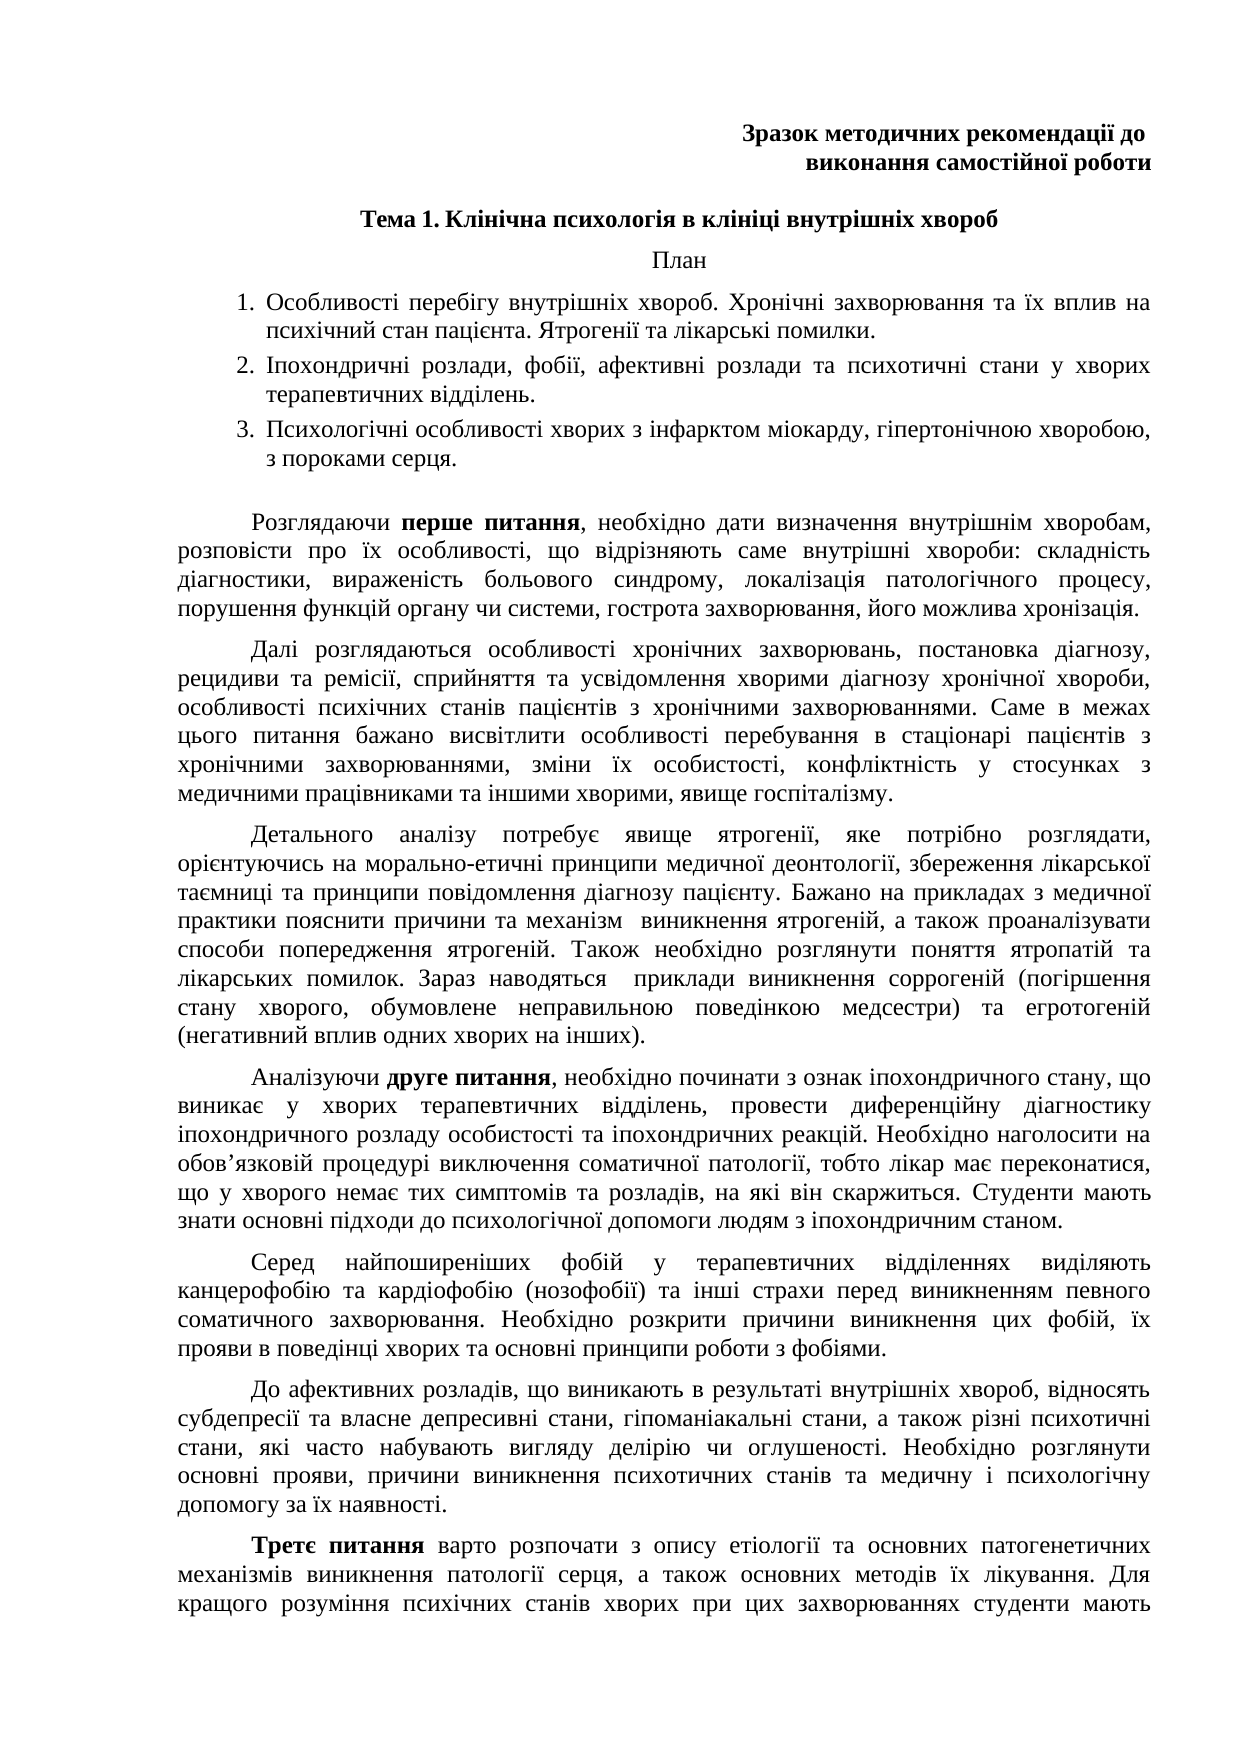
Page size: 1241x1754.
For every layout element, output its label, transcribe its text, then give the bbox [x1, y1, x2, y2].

subtitle Особливості перебігу внутрішніх хвороб. Хронічні захворювання та їх вплив на психічний стан пацієнта. Ятрогенії та лікарські помилки. [236, 287, 1152, 344]
text План [207, 246, 1152, 274]
subtitle Психологічні особливості хворих з інфарктом міокарду, гіпертонічною хворобою, з пороками серця. [236, 414, 1152, 472]
text Аналізуючи друге питання, необхідно починати з ознак іпохондричного стану, що виникає у хворих терапевтичних відділень, провести диференційну діагностику іпохондричного розладу особистості та іпохондричних реакцій. Необхідно наголосити на обов’язковій процедурі виключення соматичної патології, тобто лікар має переконатися, що у хворого немає тих симптомів та розладів, на які він скаржиться. Студенти мають знати основні підходи до психологічної допомоги людям з іпохондричним станом. [177, 1062, 1152, 1234]
text Зразок методичних рекомендації до виконання самостійної роботи [177, 118, 1152, 176]
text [177, 1531, 1152, 1617]
text Тема 1. Клінічна психологія в клініці внутрішніх хвороб [207, 204, 1152, 233]
text Далі розглядаються особливості хронічних захворювань, постановка діагнозу, рецидиви та ремісії, сприйняття та усвідомлення хворими діагнозу хронічної хвороби, особливості психічних станів пацієнтів з хронічними захворюваннями. Саме в межах цього питання бажано висвітлити особливості перебування в стаціонарі пацієнтів з хронічними захворюваннями, зміни їх особистості, конфліктність у стосунках з медичними працівниками та іншими хворими, явище госпіталізму. [177, 634, 1152, 807]
text Серед найпоширеніших фобій у терапевтичних відділеннях виділяють канцерофобію та кардіофобію (нозофобії) та інші страхи перед виникненням певного соматичного захворювання. Необхідно розкрити причини виникнення цих фобій, їх прояви в поведінці хворих та основні принципи роботи з фобіями. [177, 1247, 1152, 1362]
text Детального аналізу потребує явище ятрогенії, яке потрібно розглядати, орієнтуючись на морально-етичні принципи медичної деонтології, збереження лікарської таємниці та принципи повідомлення діагнозу пацієнту. Бажано на прикладах з медичної практики пояснити причини та механізм виникнення ятрогеній, а також проаналізувати способи попередження ятрогеній. Також необхідно розглянути поняття ятропатій та лікарських помилок. Зараз наводяться приклади виникнення соррогеній (погіршення стану хворого, обумовлене неправильною поведінкою медсестри) та егротогеній (негативний вплив одних хворих на інших). [177, 819, 1152, 1049]
subtitle Іпохондричні розлади, фобії, афективні розлади та психотичні стани у хворих терапевтичних відділень. [236, 351, 1152, 408]
text Розглядаючи перше питання, необхідно дати визначення внутрішнім хворобам, розповісти про їх особливості, що відрізняють саме внутрішні хвороби: складність діагностики, вираженість больового синдрому, локалізація патологічного процесу, порушення функцій органу чи системи, гострота захворювання, його можлива хронізація. [177, 507, 1152, 622]
text До афективних розладів, що виникають в результаті внутрішніх хвороб, відносять субдепресії та власне депресивні стани, гіпоманіакальні стани, а також різні психотичні стани, які часто набувають вигляду делірію чи оглушеності. Необхідно розглянути основні прояви, причини виникнення психотичних станів та медичну і психологічну допомогу за їх наявності. [177, 1374, 1152, 1518]
